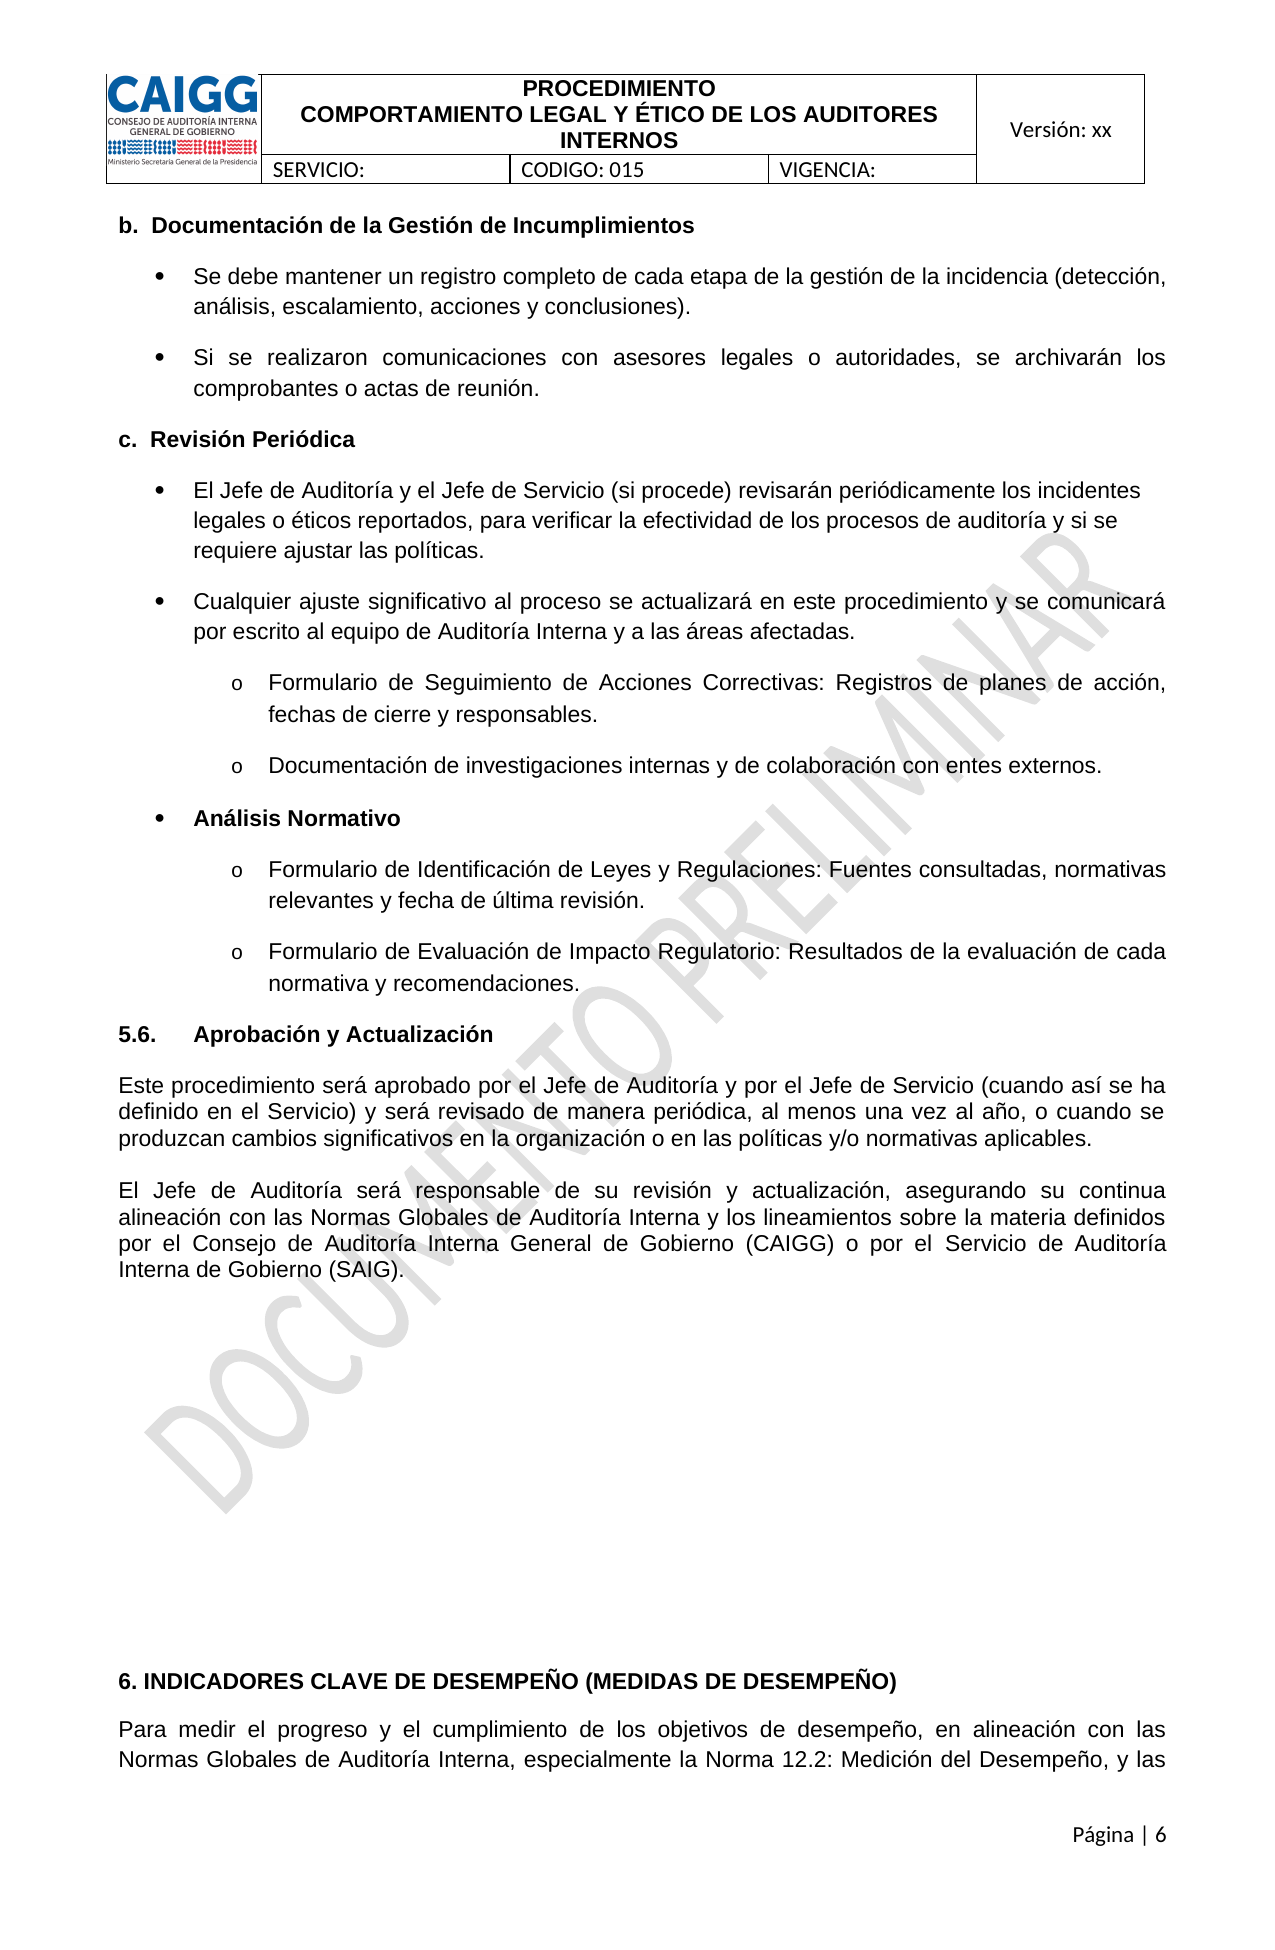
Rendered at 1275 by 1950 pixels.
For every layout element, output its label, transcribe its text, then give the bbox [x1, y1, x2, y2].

text c. Revisión Periódica [118, 426, 1167, 452]
list Aprobación y Actualización [118, 1021, 1167, 1047]
text 6. INDICADORES CLAVE DE DESEMPEÑO (MEDIDAS DE DESEMPEÑO) [118, 1668, 1167, 1695]
list Cualquier ajuste significativo al proceso se actualizará en este procedimiento y se comunicará por escrito al equipo de Auditoría Interna y a las áreas afectadas. [156, 588, 1167, 644]
list Formulario de Seguimiento de Acciones Correctivas: Registros de planes de acción, fechas de cierre y responsables. [231, 669, 1167, 727]
list Documentación de investigaciones internas y de colaboración con entes externos. [231, 752, 1167, 779]
text b. Documentación de la Gestión de Incumplimientos [118, 212, 1167, 238]
list Formulario de Identificación de Leyes y Regulaciones: Fuentes consultadas, normativas relevantes y fecha de última revisión. [231, 856, 1167, 913]
text Este procedimiento será aprobado por el Jefe de Auditoría y por el Jefe de Servicio (cuando así se ha definido en el Servicio) y será revisado de manera periódica, al menos una vez al año, o cuando se produzcan cambios significativos en la organización o en las políticas y/o normativas aplicables. [118, 1072, 1167, 1151]
list Si se realizaron comunicaciones con asesores legales o autoridades, se archivarán los comprobantes o actas de reunión. [156, 344, 1167, 401]
text El Jefe de Auditoría será responsable de su revisión y actualización, asegurando su continua alineación con las Normas Globales de Auditoría Interna y los lineamientos sobre la materia definidos por el Consejo de Auditoría Interna General de Gobierno (CAIGG) o por el Servicio de Auditoría Interna de Gobierno (SAIG). [118, 1177, 1167, 1283]
picture [106, 74, 259, 166]
list Se debe mantener un registro completo de cada etapa de la gestión de la incidencia (detección, análisis, escalamiento, acciones y conclusiones). [156, 263, 1167, 319]
list Análisis Normativo [156, 804, 1167, 831]
list El Jefe de Auditoría y el Jefe de Servicio (si procede) revisarán periódicamente los incidentes legales o éticos reportados, para verificar la efectividad de los procesos de auditoría y si se requiere ajustar las políticas. [156, 477, 1167, 563]
list Formulario de Evaluación de Impacto Regulatorio: Resultados de la evaluación de cada normativa y recomendaciones. [231, 938, 1167, 996]
